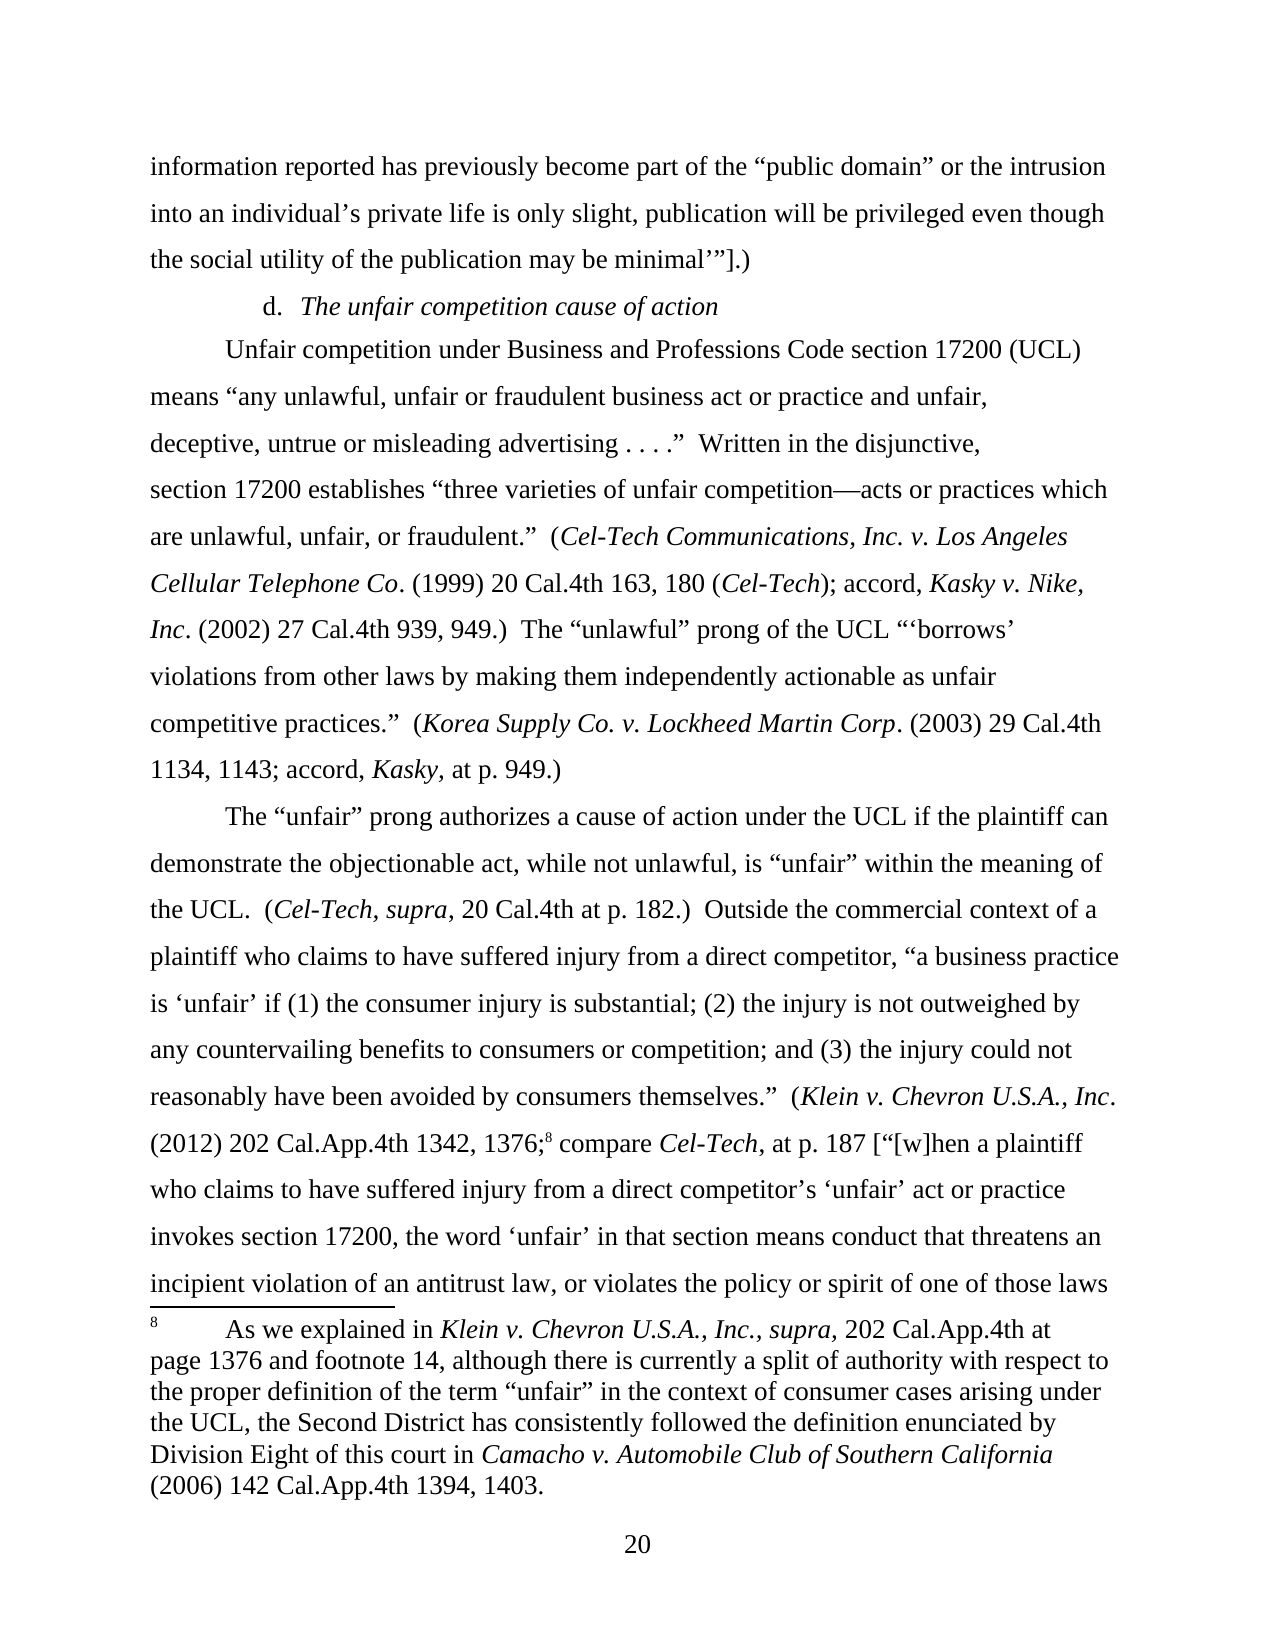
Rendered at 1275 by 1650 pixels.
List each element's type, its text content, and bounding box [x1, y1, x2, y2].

text Unfair competition under Business and Professions Code section 17200 (UCL) means “any unlawful, unfair or fraudulent business act or practice and unfair, deceptive, untrue or misleading advertising . . . .” Written in the disjunctive, section 17200 establishes “three varieties of unfair competition—acts or practices which are unlawful, unfair, or fraudulent.” (Cel-Tech Communications, Inc. v. Los Angeles Cellular Telephone Co. (1999) 20 Cal.4th 163, 180 (Cel-Tech); accord, Kasky v. Nike, Inc. (2002) 27 Cal.4th 939, 949.) The “unlawful” prong of the UCL “‘borrows’ violations from other laws by making them independently actionable as unfair competitive practices.” (Korea Supply Co. v. Lockheed Martin Corp. (2003) 29 Cal.4th 1134, 1143; accord, Kasky, at p. 949.) [150, 334, 1125, 785]
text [150, 150, 1125, 274]
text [150, 800, 1125, 1298]
subtitle The unfair competition cause of action [262, 290, 1125, 321]
